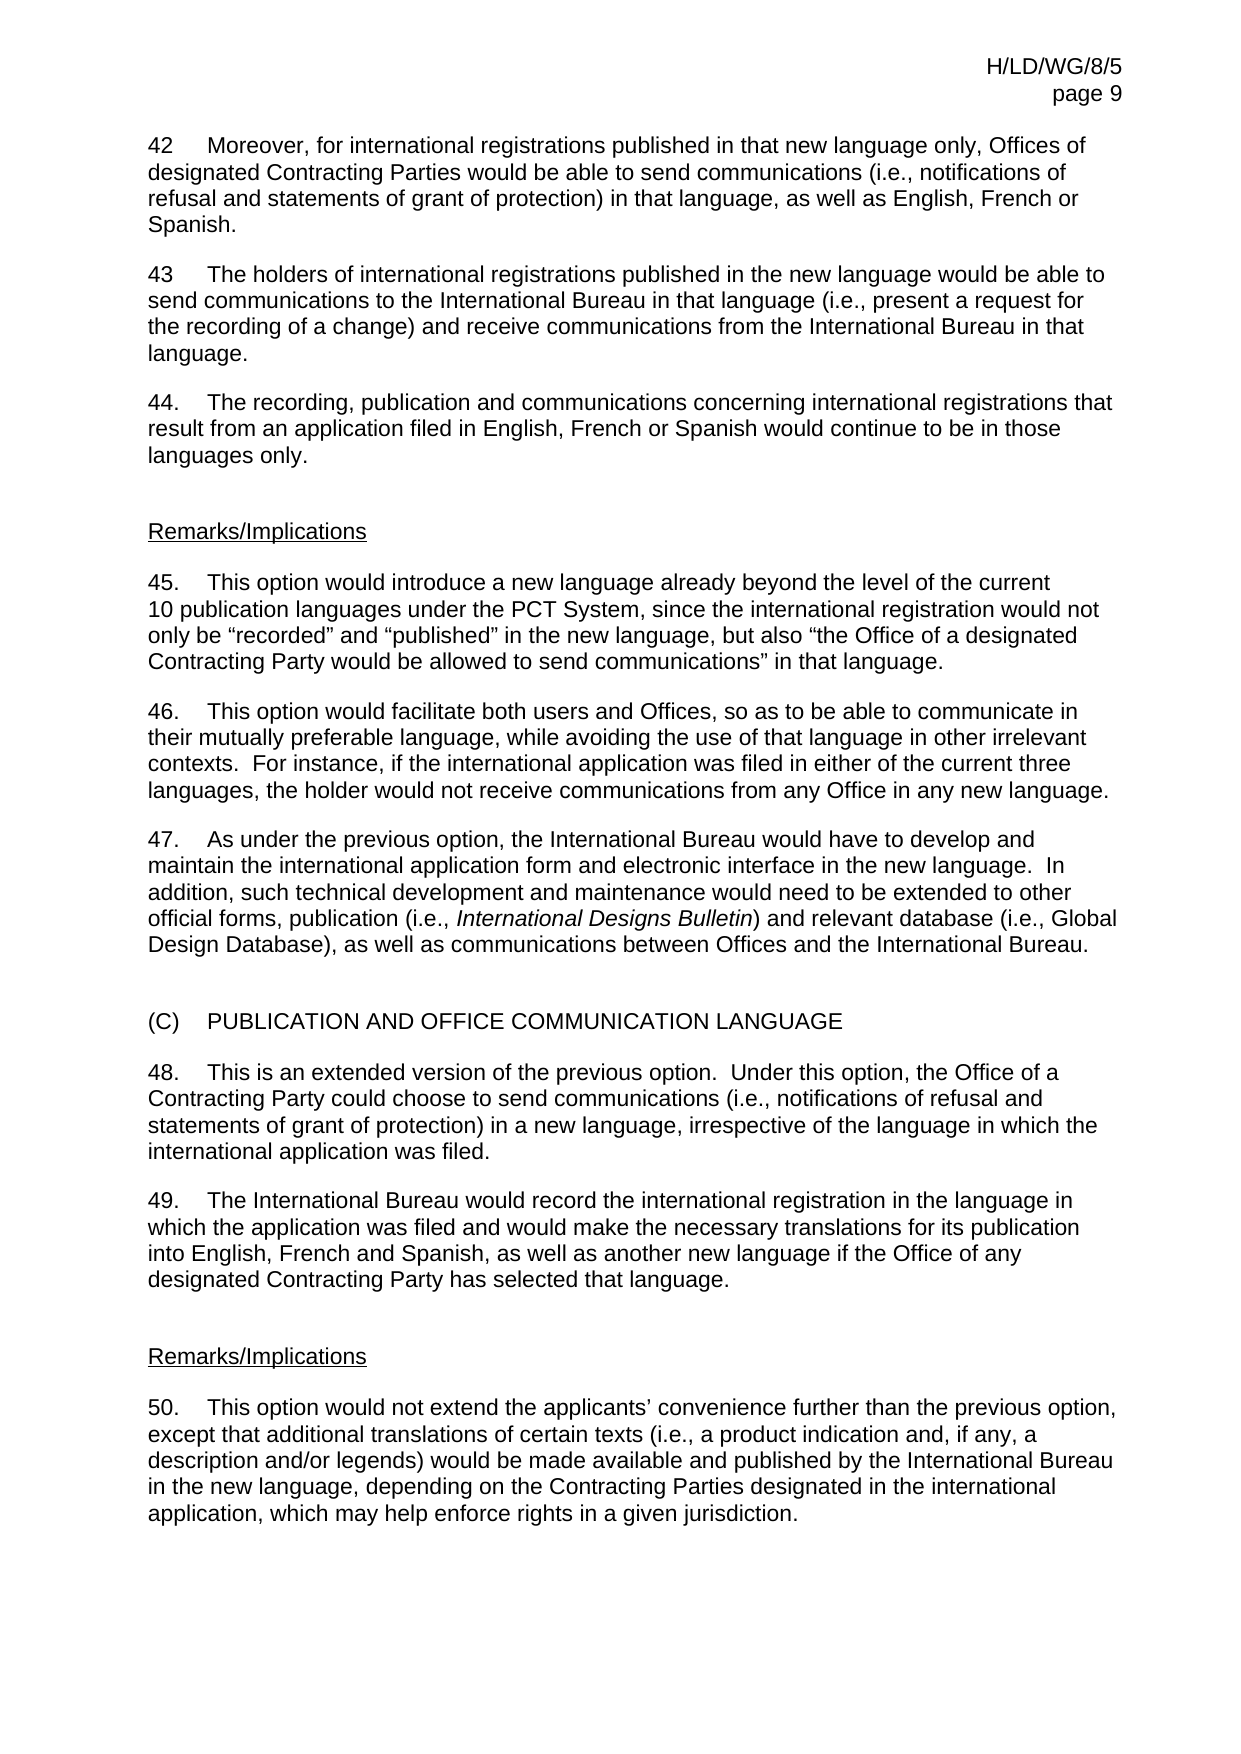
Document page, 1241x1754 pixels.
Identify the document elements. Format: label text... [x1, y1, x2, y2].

list Moreover, for international registrations published in that new language only, Offices of designated Contracting Parties would be able to send communications (i.e., notifications of refusal and statements of grant of protection) in that language, as well as English, French or Spanish. [148, 132, 1122, 238]
subtitle Remarks/Implications [148, 1343, 1122, 1369]
list 47. As under the previous option, the International Bureau would have to develop and maintain the international application form and electronic interface in the new language. In addition, such technical development and maintenance would need to be extended to other official forms, publication (i.e., International Designs Bulletin) and relevant database (i.e., Global Design Database), as well as communications between Offices and the International Bureau. [148, 826, 1122, 958]
list 48. This is an extended version of the previous option. Under this option, the Office of a Contracting Party could choose to send communications (i.e., notifications of refusal and statements of grant of protection) in a new language, irrespective of the language in which the international application was filed. [148, 1059, 1122, 1164]
subtitle Remarks/Implications [148, 518, 1122, 544]
list 45. This option would introduce a new language already beyond the level of the current 10 publication languages under the PCT System, since the international registration would not only be “recorded” and “published” in the new language, but also “the Office of a designated Contracting Party would be allowed to send communications” in that language. [148, 569, 1122, 675]
list 49. The International Bureau would record the international registration in the language in which the application was filed and would make the necessary translations for its publication into English, French and Spanish, as well as another new language if the Office of any designated Contracting Party has selected that language. [148, 1187, 1122, 1293]
subtitle (C) publication and office communication language [148, 1008, 1122, 1034]
list 50. This option would not extend the applicants’ convenience further than the previous option, except that additional translations of certain texts (i.e., a product indication and, if any, a description and/or legends) would be made available and published by the International Bureau in the new language, depending on the Contracting Parties designated in the international application, which may help enforce rights in a given jurisdiction. [148, 1394, 1122, 1526]
list The holders of international registrations published in the new language would be able to send communications to the International Bureau in that language (i.e., present a request for the recording of a change) and receive communications from the International Bureau in that language. [148, 261, 1122, 366]
list 44. The recording, publication and communications concerning international registrations that result from an application filed in English, French or Spanish would continue to be in those languages only. [148, 389, 1122, 468]
list 46. This option would facilitate both users and Offices, so as to be able to communicate in their mutually preferable language, while avoiding the use of that language in other irrelevant contexts. For instance, if the international application was filed in either of the current three languages, the holder would not receive communications from any Office in any new language. [148, 698, 1122, 803]
